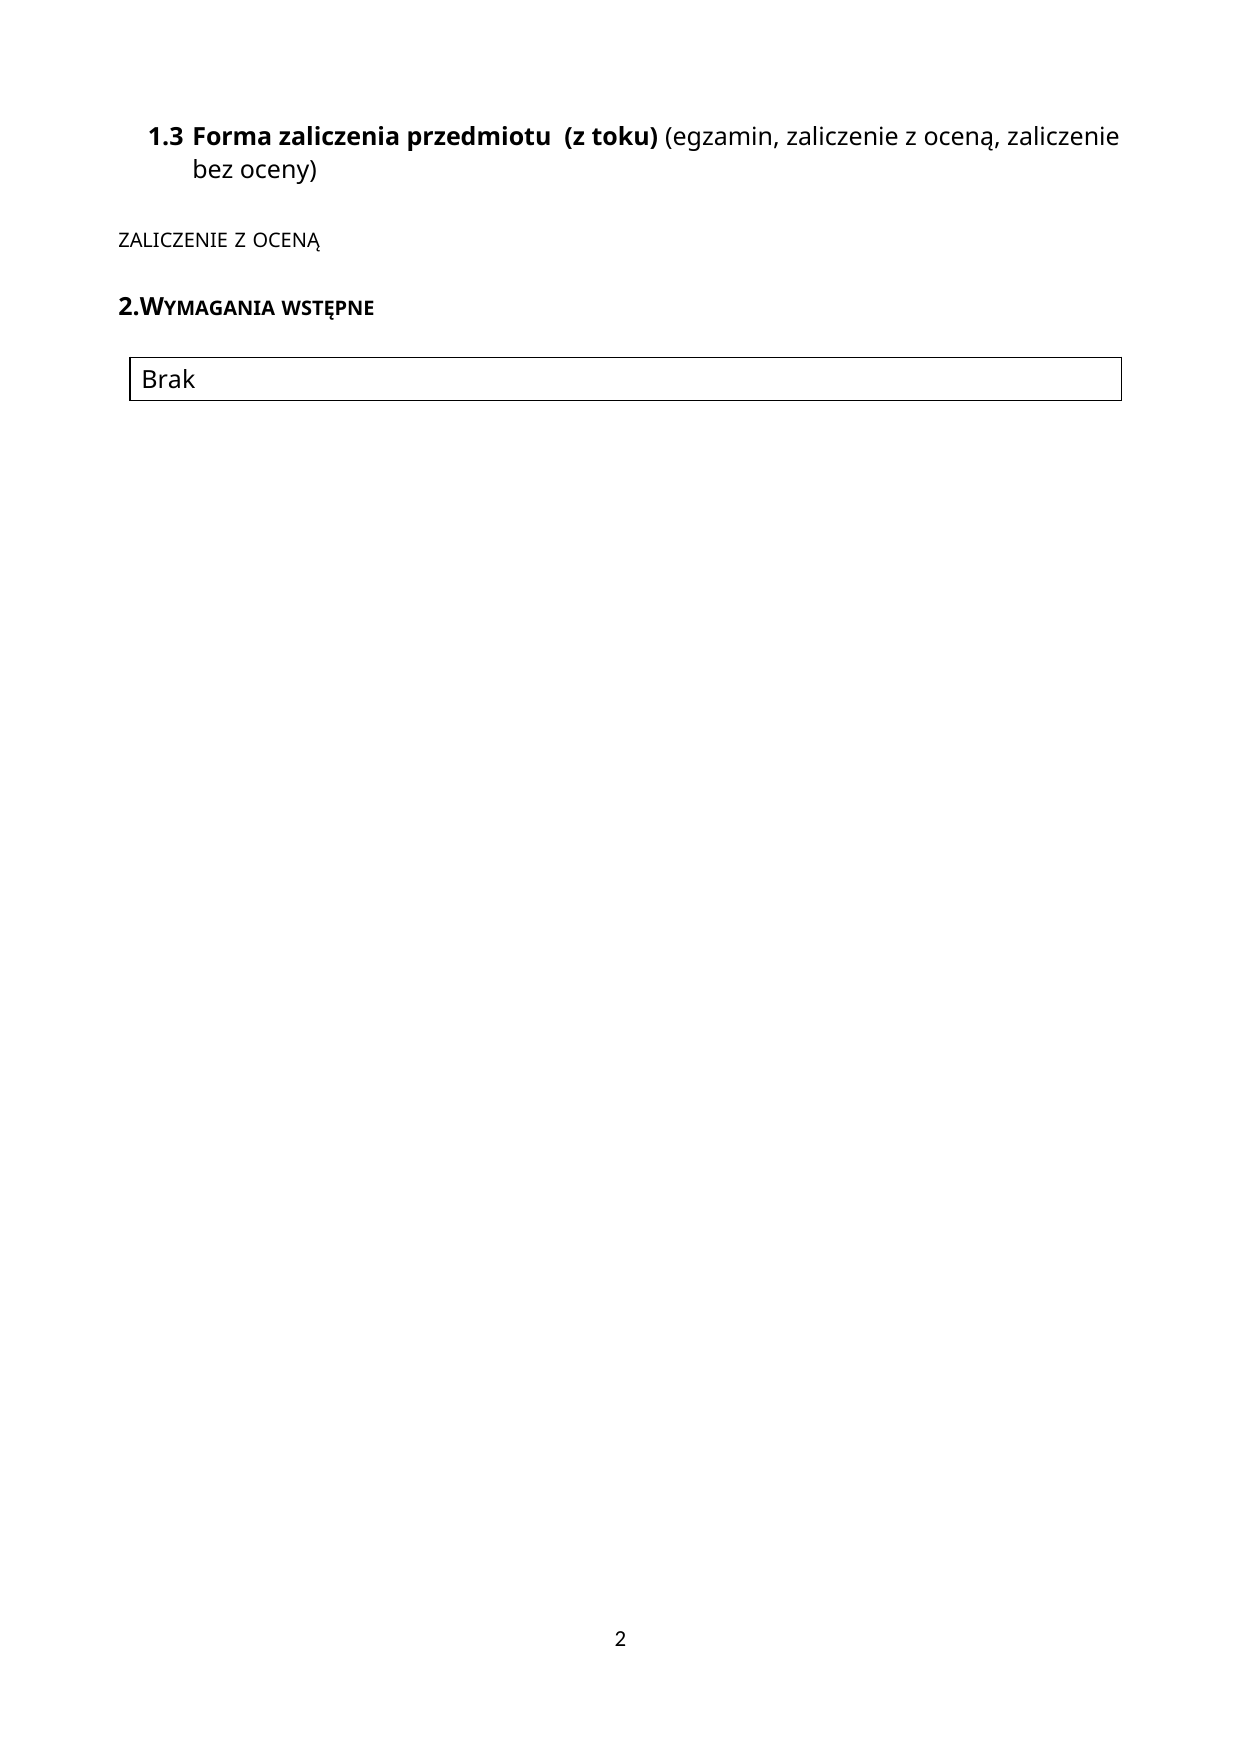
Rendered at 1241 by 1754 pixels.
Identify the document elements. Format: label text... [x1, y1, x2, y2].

text zaliczenie z oceną [118, 220, 1122, 254]
text 1.3 Forma zaliczenia przedmiotu (z toku) (egzamin, zaliczenie z oceną, zaliczenie bez oceny) [148, 118, 1122, 186]
text 2.Wymagania wstępne [118, 288, 1122, 322]
table_header Brak [131, 358, 1121, 400]
